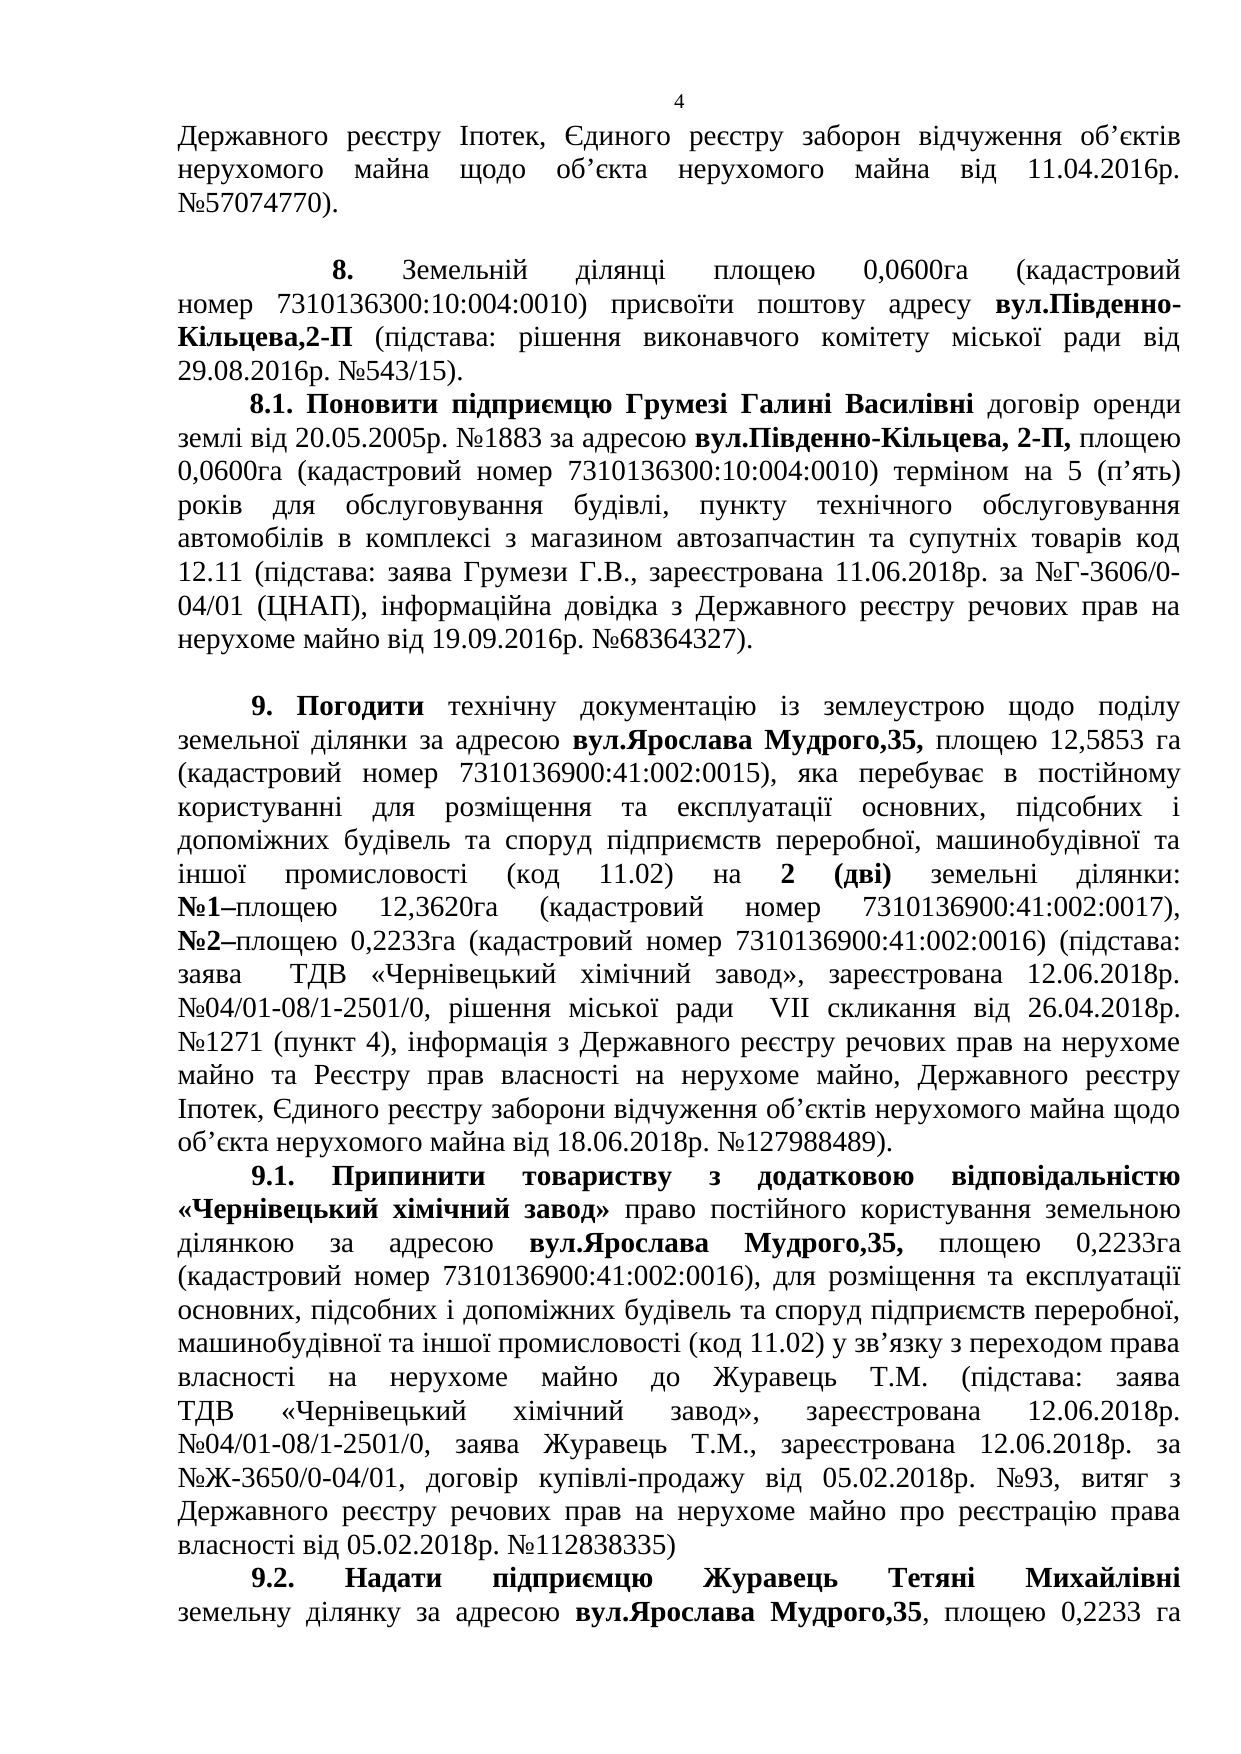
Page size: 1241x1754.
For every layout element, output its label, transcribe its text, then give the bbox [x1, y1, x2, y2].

text 9. Погодити технічну документацію із землеустрою щодо поділу земельної ділянки за адресою вул.Ярослава Мудрого,35, площею 12,5853 га (кадастровий номер 7310136900:41:002:0015), яка перебуває в постійному користуванні для розміщення та експлуатації основних, підсобних і допоміжних будівель та споруд підприємств переробної, машинобудівної та іншої промисловості (код 11.02) на 2 (дві) земельні ділянки: №1–площею 12,3620га (кадастровий номер 7310136900:41:002:0017), №2–площею 0,2233га (кадастровий номер 7310136900:41:002:0016) (підстава: заява ТДВ «Чернівецький хімічний завод», зареєстрована 12.06.2018р. №04/01-08/1-2501/0, рішення міської ради VІI скликання від 26.04.2018р. №1271 (пункт 4), інформація з Державного реєстру речових прав на нерухоме майно та Реєстру прав власності на нерухоме майно, Державного реєстру Іпотек, Єдиного реєстру заборони відчуження об’єктів нерухомого майна щодо об’єкта нерухомого майна від 18.06.2018р. №127988489). [177, 688, 1181, 1158]
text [177, 118, 1181, 219]
text 9.1. Припинити товариству з додатковою відповідальністю «Чернівецький хімічний завод» право постійного користування земельною ділянкою за адресою вул.Ярослава Мудрого,35, площею 0,2233га (кадастровий номер 7310136900:41:002:0016), для розміщення та експлуатації основних, підсобних і допоміжних будівель та споруд підприємств переробної, машинобудівної та іншої промисловості (код 11.02) у зв’язку з переходом права власності на нерухоме майно до Журавець Т.М. (підстава: заява ТДВ «Чернівецький хімічний завод», зареєстрована 12.06.2018р. №04/01-08/1-2501/0, заява Журавець Т.М., зареєстрована 12.06.2018р. за №Ж-3650/0-04/01, договір купівлі-продажу від 05.02.2018р. №93, витяг з Державного реєстру речових прав на нерухоме майно про реєстрацію права власності від 05.02.2018р. №112838335) [177, 1158, 1181, 1560]
text 8. Земельній ділянці площею 0,0600га (кадастровий номер 7310136300:10:004:0010) присвоїти поштову адресу вул.Південно-Кільцева,2-П (підстава: рішення виконавчого комітету міської ради від 29.08.2016р. №543/15). [177, 252, 1181, 386]
text 8.1. Поновити підприємцю Грумезі Галині Василівні договір оренди землі від 20.05.2005р. №1883 за адресою вул.Південно-Кільцева, 2-П, площею 0,0600га (кадастровий номер 7310136300:10:004:0010) терміном на 5 (п’ять) років для обслуговування будівлі, пункту технічного обслуговування автомобілів в комплексі з магазином автозапчастин та супутніх товарів код 12.11 (підстава: заява Грумези Г.В., зареєстрована 11.06.2018р. за №Г-3606/0-04/01 (ЦНАП), інформаційна довідка з Державного реєстру речових прав на нерухоме майно від 19.09.2016р. №68364327). [177, 386, 1181, 655]
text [177, 1560, 1181, 1627]
